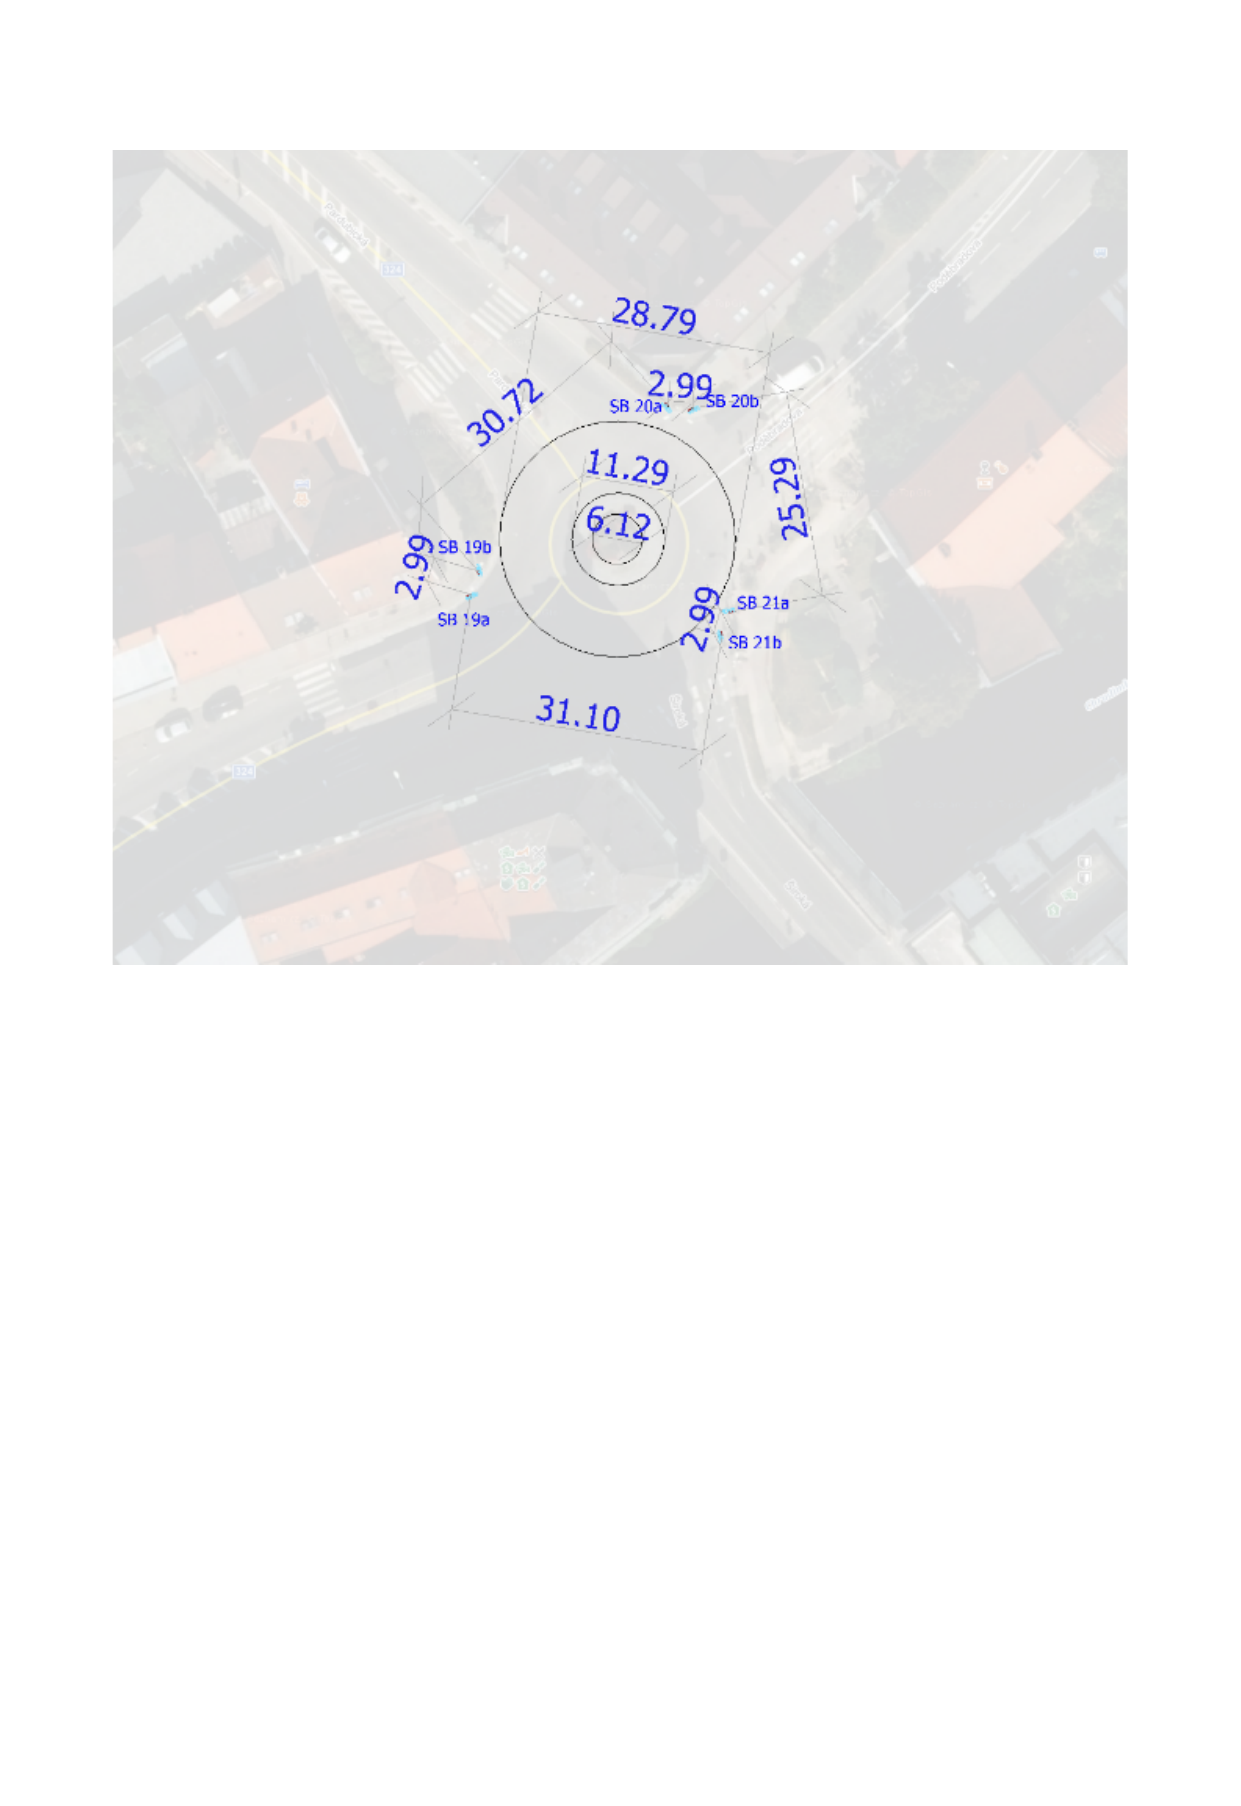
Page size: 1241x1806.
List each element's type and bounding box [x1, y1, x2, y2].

picture [112, 150, 1128, 965]
